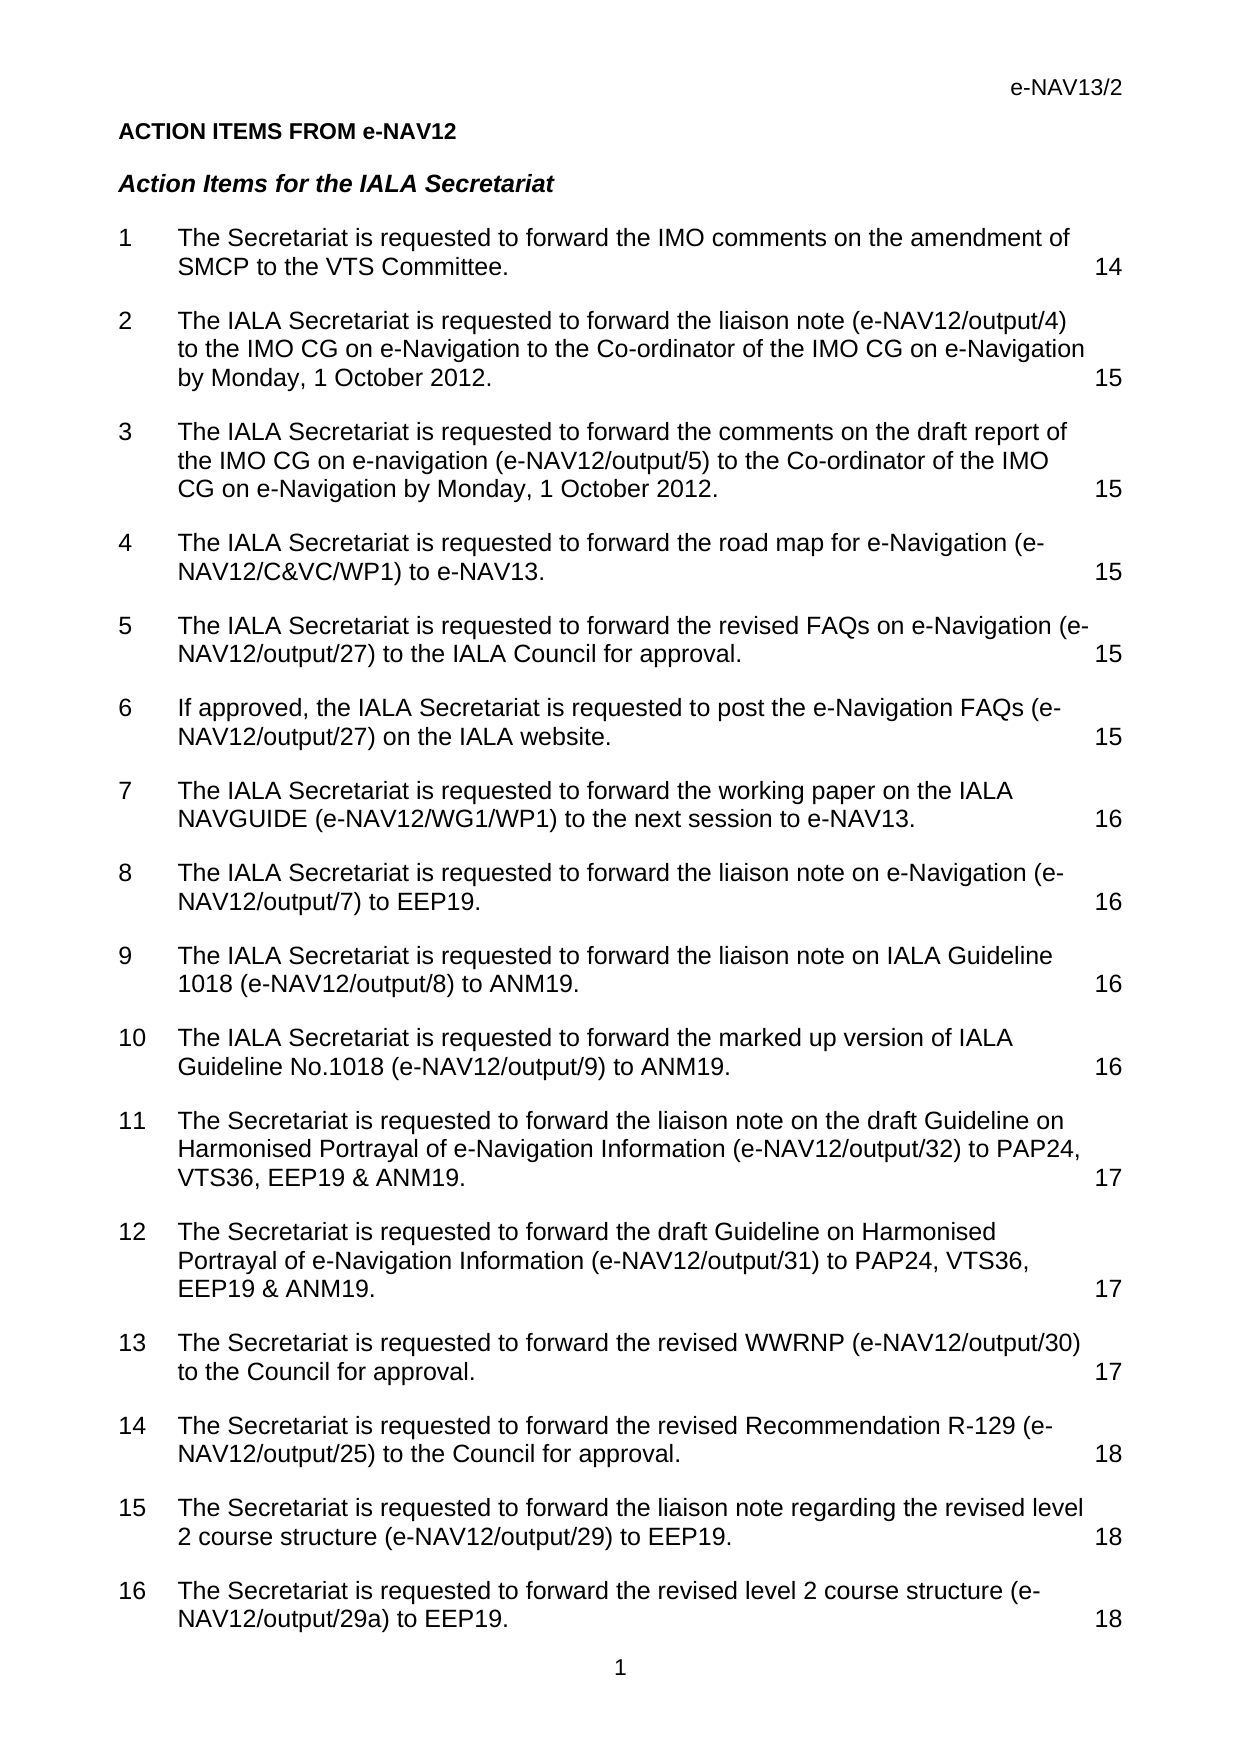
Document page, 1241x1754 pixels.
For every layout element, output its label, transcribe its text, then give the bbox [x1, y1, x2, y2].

text 3 The IALA Secretariat is requested to forward the comments on the draft report of the IMO CG on e-navigation (e-NAV12/output/5) to the Co-ordinator of the IMO CG on e-Navigation by Monday, 1 October 2012. 15 [118, 417, 1093, 503]
text 11 The Secretariat is requested to forward the liaison note on the draft Guideline on Harmonised Portrayal of e-Navigation Information (e-NAV12/output/32) to PAP24, VTS36, EEP19 & ANM19. 17 [118, 1106, 1093, 1192]
text 13 The Secretariat is requested to forward the revised WWRNP (e-NAV12/output/30) to the Council for approval. 17 [118, 1328, 1093, 1386]
text 5 The IALA Secretariat is requested to forward the revised FAQs on e-Navigation (e-NAV12/output/27) to the IALA Council for approval. 15 [118, 611, 1093, 668]
text 12 The Secretariat is requested to forward the draft Guideline on Harmonised Portrayal of e-Navigation Information (e-NAV12/output/31) to PAP24, VTS36, EEP19 & ANM19. 17 [118, 1217, 1093, 1303]
text 16 The Secretariat is requested to forward the revised level 2 course structure (e-NAV12/output/29a) to EEP19. 18 [118, 1576, 1093, 1633]
text 2 The IALA Secretariat is requested to forward the liaison note (e-NAV12/output/4) to the IMO CG on e-Navigation to the Co-ordinator of the IMO CG on e-Navigation by Monday, 1 October 2012. 15 [118, 306, 1093, 392]
text 15 The Secretariat is requested to forward the liaison note regarding the revised level 2 course structure (e-NAV12/output/29) to EEP19. 18 [118, 1493, 1093, 1551]
text 8 The IALA Secretariat is requested to forward the liaison note on e-Navigation (e-NAV12/output/7) to EEP19. 16 [118, 858, 1093, 916]
text 10 The IALA Secretariat is requested to forward the marked up version of IALA Guideline No.1018 (e-NAV12/output/9) to ANM19. 16 [118, 1023, 1093, 1081]
text Action Items for the IALA Secretariat [118, 169, 1122, 198]
text 9 The IALA Secretariat is requested to forward the liaison note on IALA Guideline 1018 (e-NAV12/output/8) to ANM19. 16 [118, 941, 1093, 998]
text 14 The Secretariat is requested to forward the revised Recommendation R-129 (e-NAV12/output/25) to the Council for approval. 18 [118, 1411, 1093, 1468]
text 6 If approved, the IALA Secretariat is requested to post the e-Navigation FAQs (e-NAV12/output/27) on the IALA website. 15 [118, 693, 1093, 751]
text 7 The IALA Secretariat is requested to forward the working paper on the IALA NAVGUIDE (e-NAV12/WG1/WP1) to the next session to e-NAV13. 16 [118, 776, 1093, 833]
text 1 The Secretariat is requested to forward the IMO comments on the amendment of SMCP to the VTS Committee. 14 [118, 223, 1093, 281]
text ACTION ITEMS FROM e-NAV12 [118, 118, 1093, 144]
text 4 The IALA Secretariat is requested to forward the road map for e-Navigation (e-NAV12/C&VC/WP1) to e-NAV13. 15 [118, 528, 1093, 586]
